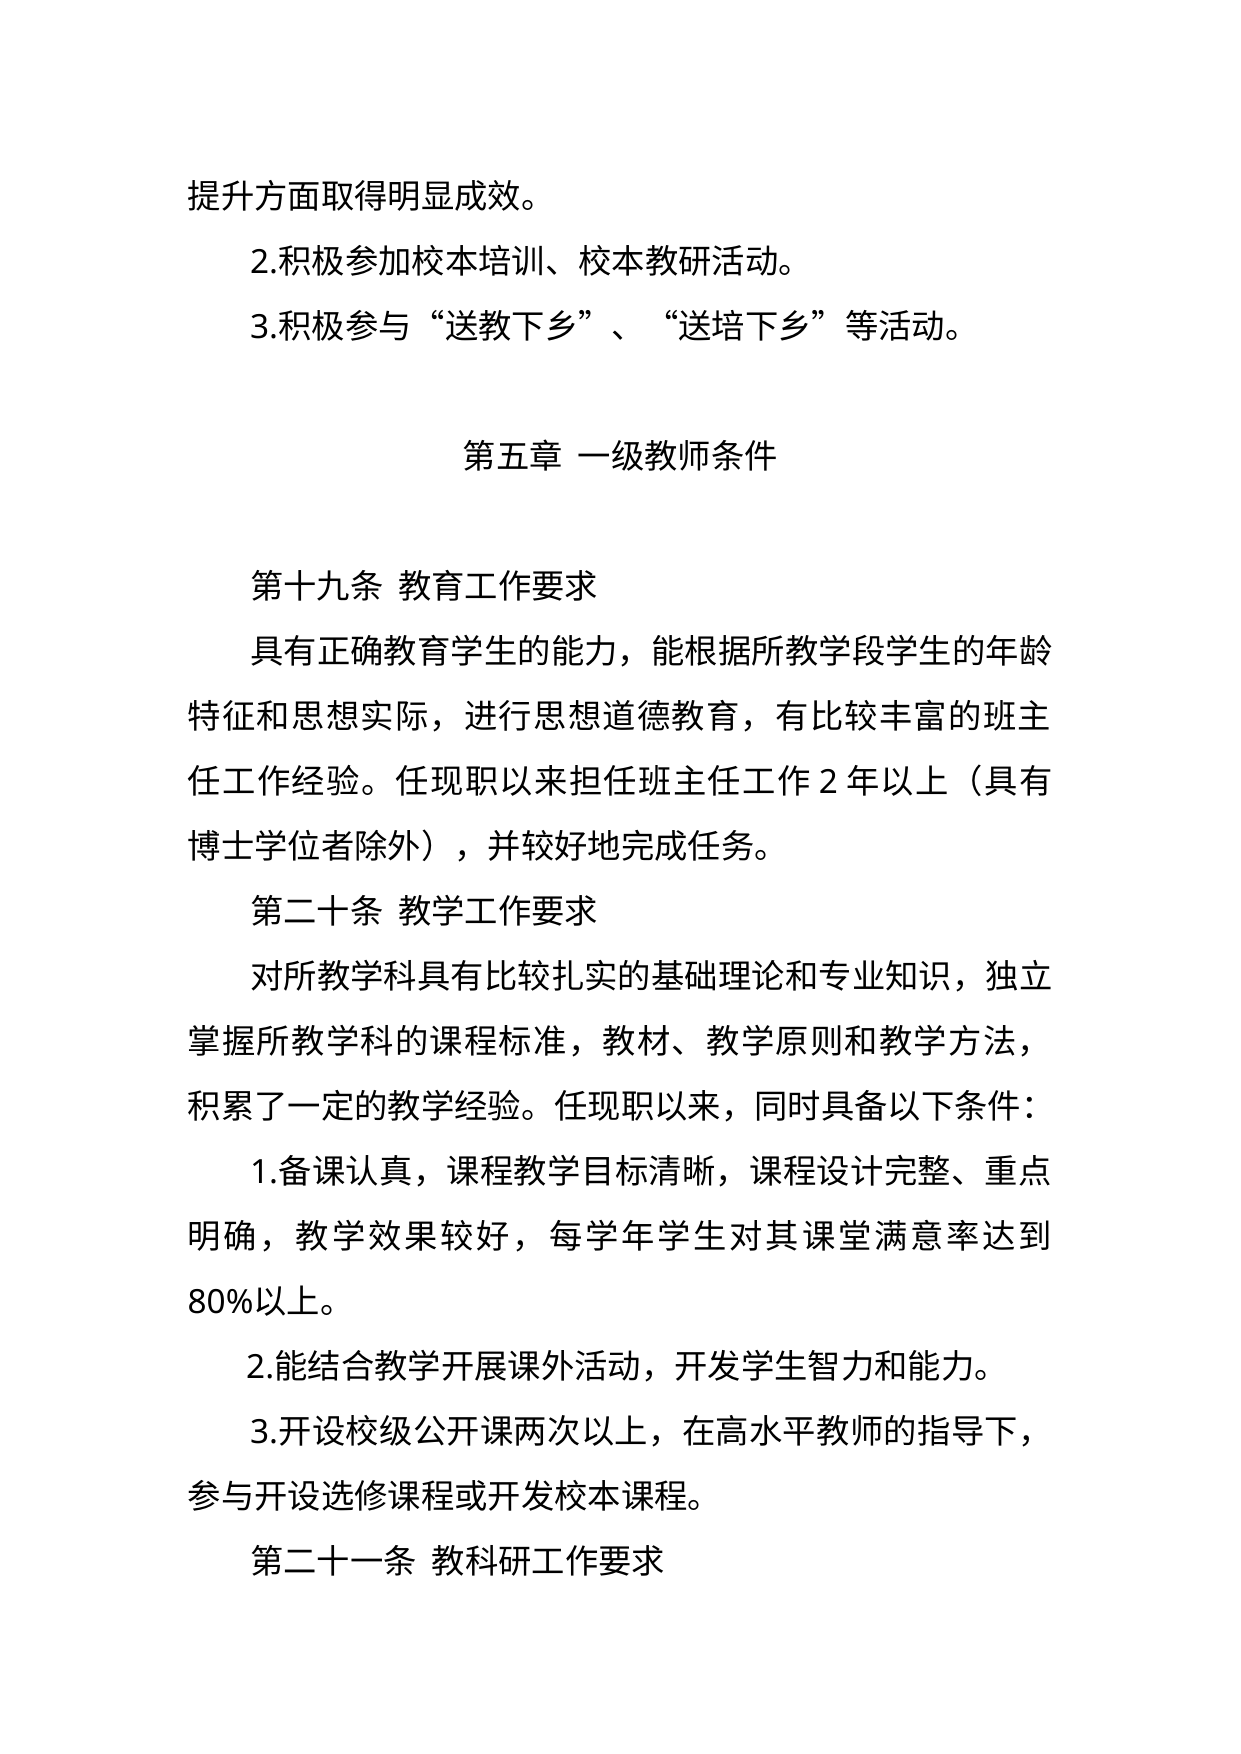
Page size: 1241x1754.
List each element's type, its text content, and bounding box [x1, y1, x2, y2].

text 第二十条 教学工作要求 [187, 877, 1053, 942]
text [187, 162, 1053, 227]
text 对所教学科具有比较扎实的基础理论和专业知识，独立掌握所教学科的课程标准，教材、教学原则和教学方法，积累了一定的教学经验。任现职以来，同时具备以下条件： [187, 942, 1053, 1137]
text 第十九条 教育工作要求 [187, 552, 1053, 617]
text 第二十一条 教科研工作要求 [187, 1527, 1053, 1592]
text 3.积极参与“送教下乡”、“送培下乡”等活动。 [187, 292, 1053, 357]
text 2.积极参加校本培训、校本教研活动。 [187, 227, 1053, 292]
text 2.能结合教学开展课外活动，开发学生智力和能力。 [187, 1332, 1053, 1397]
text 第五章 一级教师条件 [187, 422, 1053, 487]
text 具有正确教育学生的能力，能根据所教学段学生的年龄特征和思想实际，进行思想道德教育，有比较丰富的班主任工作经验。任现职以来担任班主任工作2年以上（具有博士学位者除外），并较好地完成任务。 [187, 617, 1053, 877]
text 1.备课认真，课程教学目标清晰，课程设计完整、重点明确，教学效果较好，每学年学生对其课堂满意率达到80%以上。 [187, 1137, 1053, 1332]
text 3.开设校级公开课两次以上，在高水平教师的指导下，参与开设选修课程或开发校本课程。 [187, 1397, 1053, 1527]
